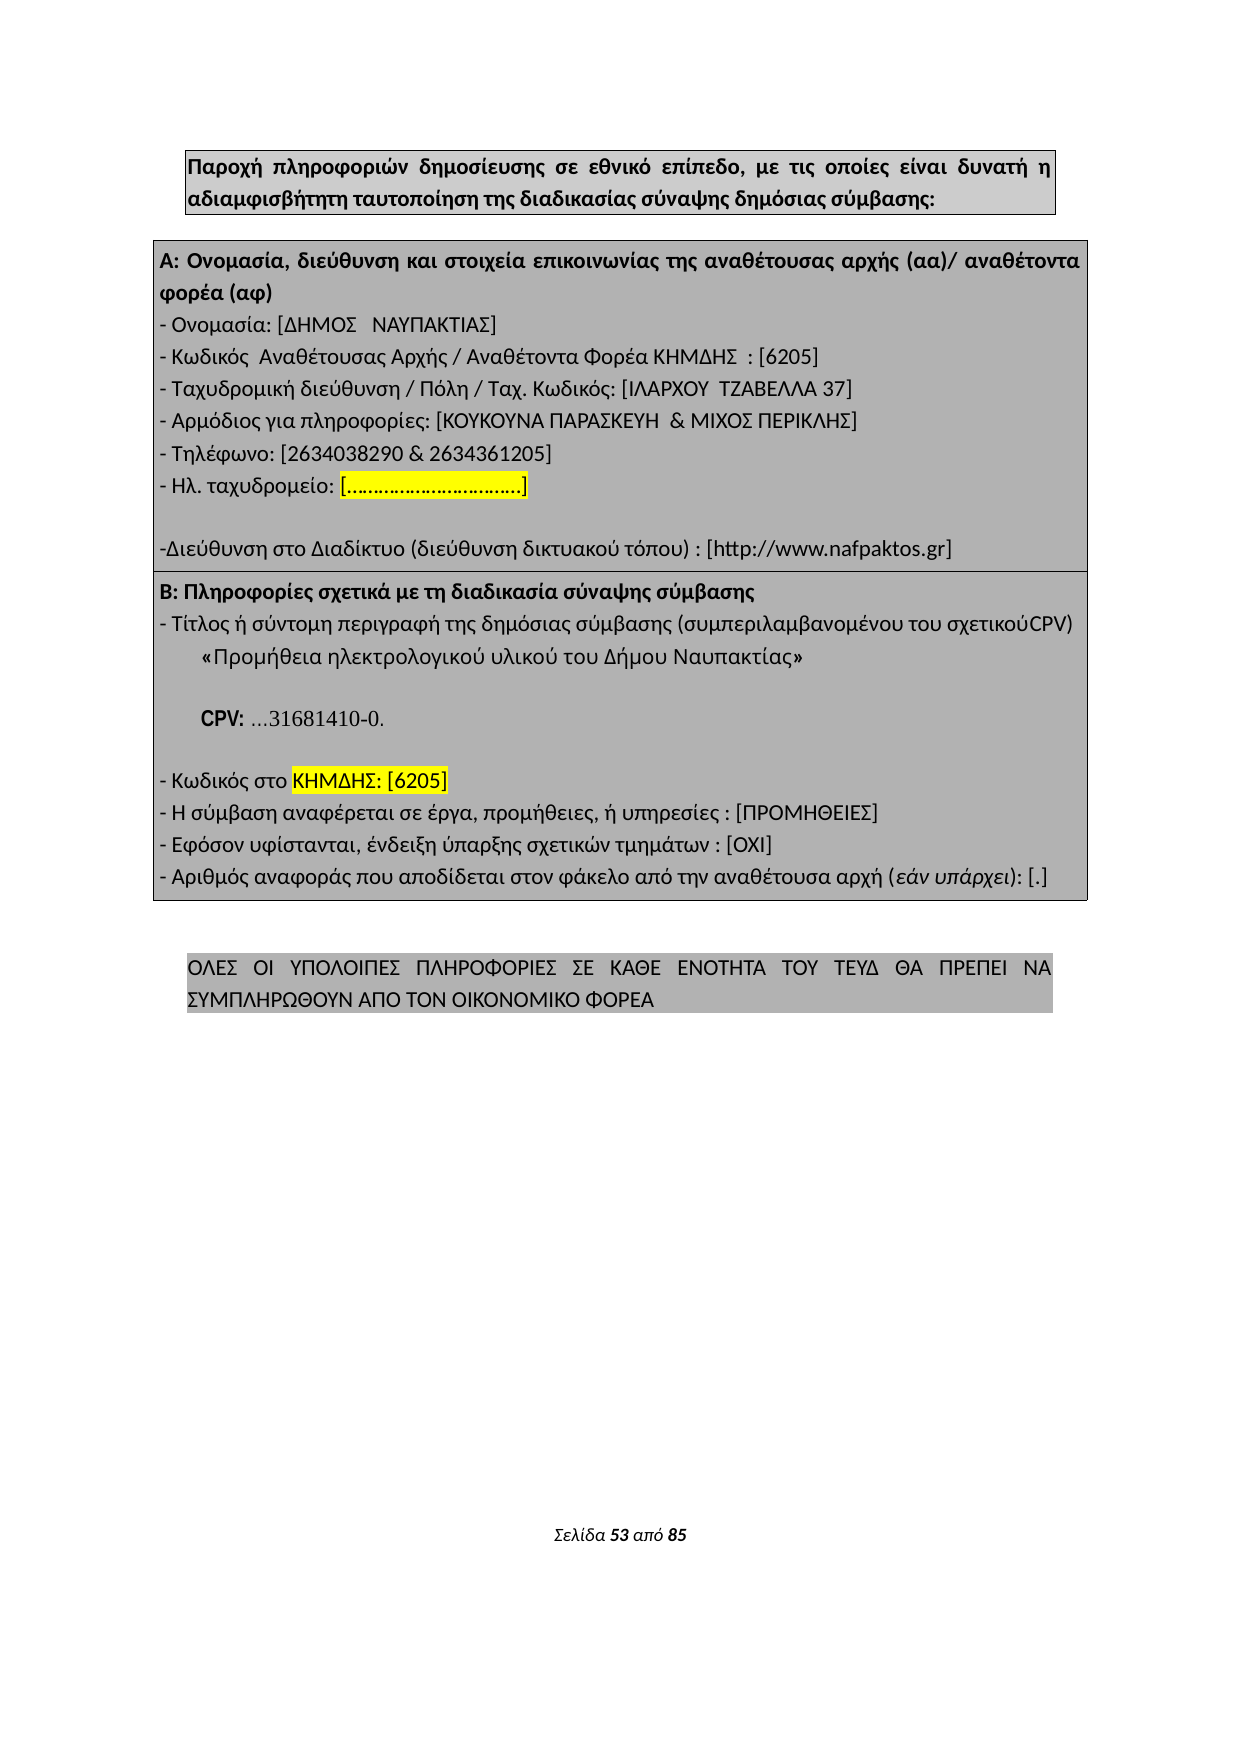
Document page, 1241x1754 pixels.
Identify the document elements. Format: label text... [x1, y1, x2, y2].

table_header Α: Ονομασία, διεύθυνση και στοιχεία επικοινωνίας της αναθέτουσας αρχής (αα)/ αναθέτοντα φορέα (αφ) - Ονομασία: [ΔΗΜΟΣ ΝΑΥΠΑΚΤΙΑΣ] - Κωδικός Αναθέτουσας Αρχής / Αναθέτοντα Φορέα ΚΗΜΔΗΣ : [6205] - Ταχυδρομική διεύθυνση / Πόλη / Ταχ. Κωδικός: [ΙΛΑΡΧΟΥ ΤΖΑΒΕΛΛΑ 37] - Αρμόδιος για πληροφορίες: [ΚΟΥΚΟΥΝΑ ΠΑΡΑΣΚΕΥΗ & ΜΙΧΟΣ ΠΕΡΙΚΛΗΣ] - Τηλέφωνο: [2634038290 & 2634361205] - Ηλ. ταχυδρομείο: [……………………………] -Διεύθυνση στο Διαδίκτυο (διεύθυνση δικτυακού τόπου) : [http://www.nafpaktos.gr] [154, 241, 1087, 571]
table_cell Β: Πληροφορίες σχετικά με τη διαδικασία σύναψης σύμβασης - Τίτλος ή σύντομη περιγραφή της δημόσιας σύμβασης (συμπεριλαμβανομένου του σχετικούCPV) «Προμήθεια ηλεκτρολογικού υλικού του Δήμου Ναυπακτίας» CPV: …31681410-0. - Κωδικός στο ΚΗΜΔΗΣ: [6205] - Η σύμβαση αναφέρεται σε έργα, προμήθειες, ή υπηρεσίες : [ΠΡΟΜΗΘΕΙΕΣ] - Εφόσον υφίστανται, ένδειξη ύπαρξης σχετικών τμημάτων : [ΟΧΙ] - Αριθμός αναφοράς που αποδίδεται στον φάκελο από την αναθέτουσα αρχή (εάν υπάρχει): [.] [154, 572, 1087, 900]
text Παροχή πληροφοριών δημοσίευσης σε εθνικό επίπεδο, με τις οποίες είναι δυνατή η αδιαμφισβήτητη ταυτοποίηση της διαδικασίας σύναψης δημόσιας σύμβασης: [186, 151, 1055, 214]
text ΟΛΕΣ ΟΙ ΥΠΟΛΟΙΠΕΣ ΠΛΗΡΟΦΟΡΙΕΣ ΣΕ ΚΑΘΕ ΕΝΟΤΗΤΑ ΤΟΥ ΤΕΥΔ ΘΑ ΠΡΕΠΕΙ ΝΑ ΣΥΜΠΛΗΡΩΘΟΥΝ ΑΠΟ ΤΟΝ ΟΙΚΟΝΟΜΙΚΟ ΦΟΡΕΑ [187, 953, 1053, 1013]
